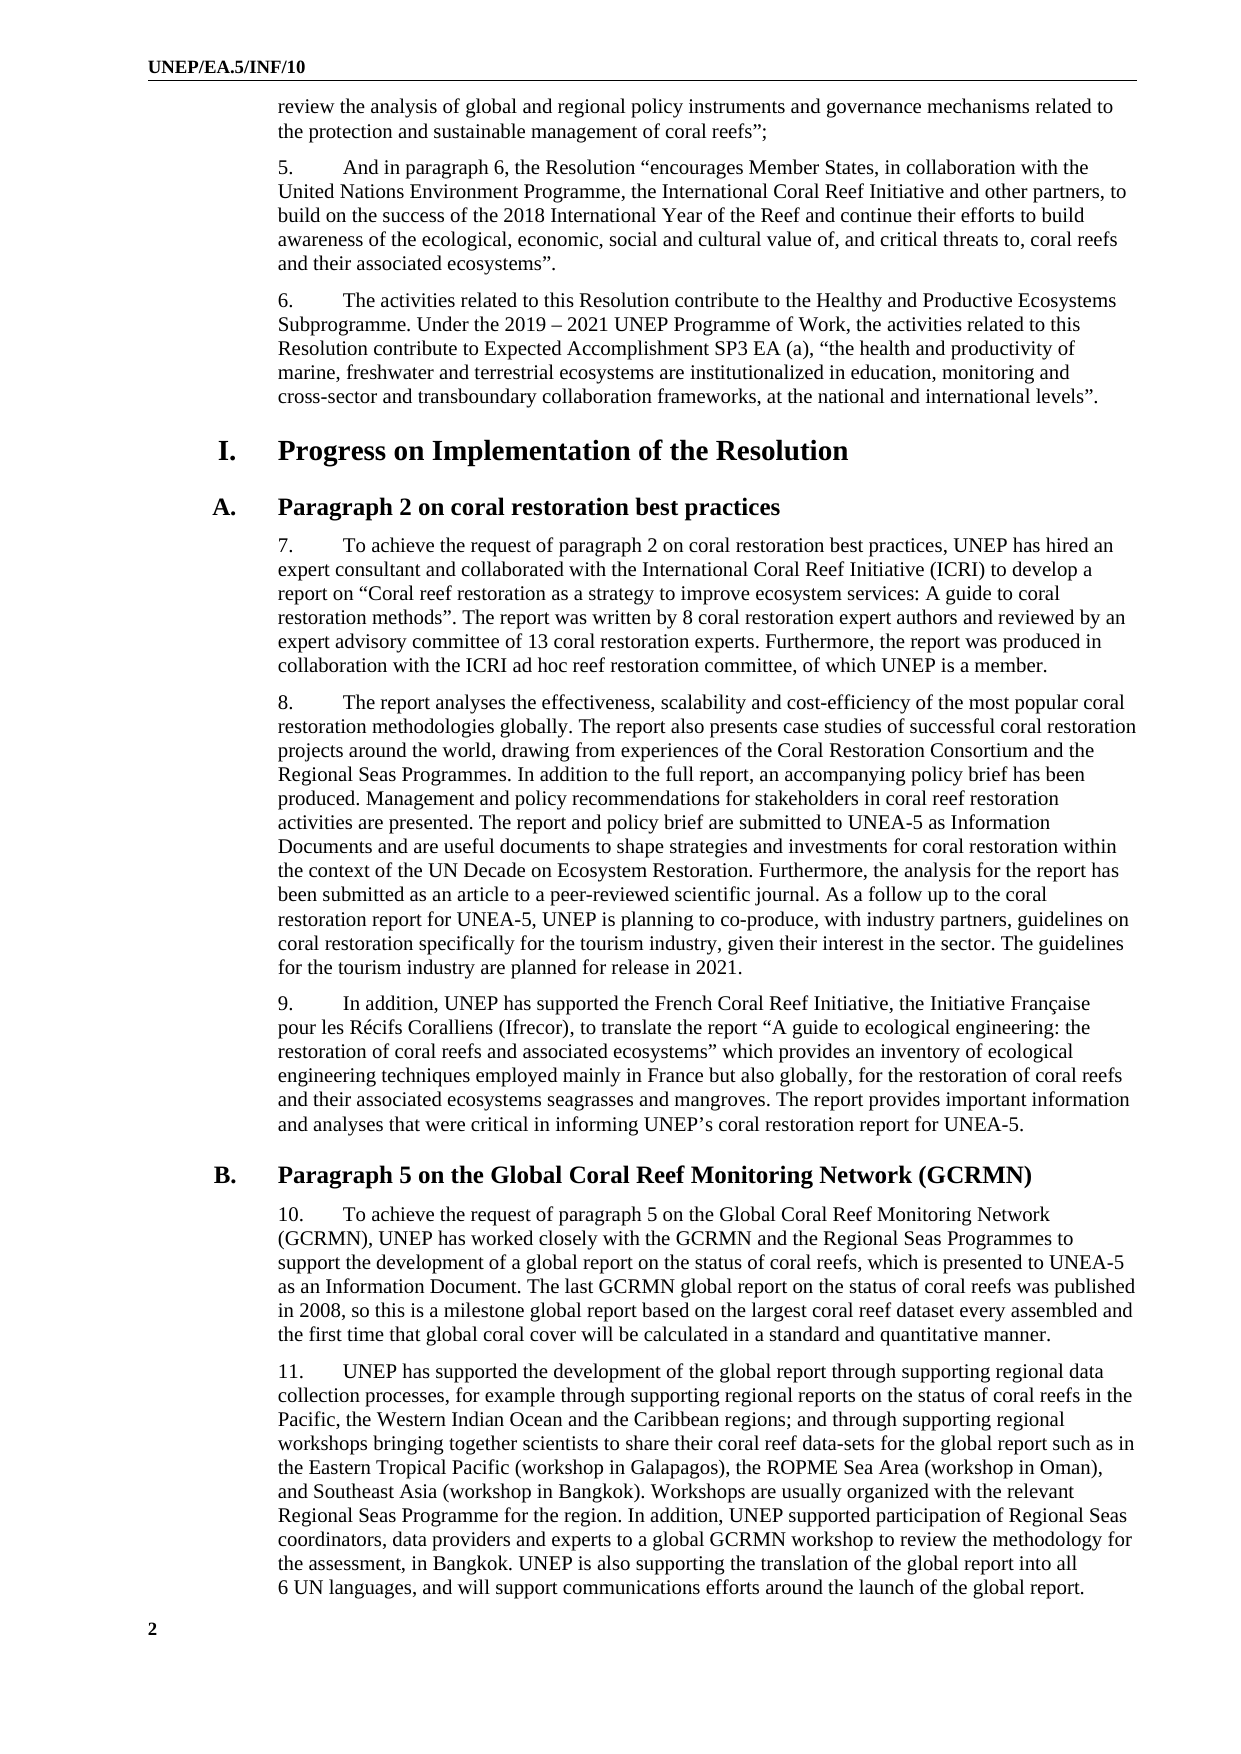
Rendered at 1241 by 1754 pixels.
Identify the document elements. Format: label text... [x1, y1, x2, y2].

text I. Progress on Implementation of the Resolution [148, 433, 1107, 467]
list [278, 94, 1137, 143]
text B. Paragraph 5 on the Global Coral Reef Monitoring Network (GCRMN) [148, 1161, 1107, 1189]
list And in paragraph 6, the Resolution “encourages Member States, in collaboration with the United Nations Environment Programme, the International Coral Reef Initiative and other partners, to build on the success of the 2018 International Year of the Reef and continue their efforts to build awareness of the ecological, economic, social and cultural value of, and critical threats to, coral reefs and their associated ecosystems”. [278, 155, 1137, 275]
list The report analyses the effectiveness, scalability and cost-efficiency of the most popular coral restoration methodologies globally. The report also presents case studies of successful coral restoration projects around the world, drawing from experiences of the Coral Restoration Consortium and the Regional Seas Programmes. In addition to the full report, an accompanying policy brief has been produced. Management and policy recommendations for stakeholders in coral reef restoration activities are presented. The report and policy brief are submitted to UNEA-5 as Information Documents and are useful documents to shape strategies and investments for coral restoration within the context of the UN Decade on Ecosystem Restoration. Furthermore, the analysis for the report has been submitted as an article to a peer-reviewed scientific journal. As a follow up to the coral restoration report for UNEA-5, UNEP is planning to co-produce, with industry partners, guidelines on coral restoration specifically for the tourism industry, given their interest in the sector. The guidelines for the tourism industry are planned for release in 2021. [278, 690, 1137, 979]
list In addition, UNEP has supported the French Coral Reef Initiative, the Initiative Française pour les Récifs Coralliens (Ifrecor), to translate the report “A guide to ecological engineering: the restoration of coral reefs and associated ecosystems” which provides an inventory of ecological engineering techniques employed mainly in France but also globally, for the restoration of coral reefs and their associated ecosystems seagrasses and mangroves. The report provides important information and analyses that were critical in informing UNEP’s coral restoration report for UNEA-5. [278, 991, 1137, 1136]
list To achieve the request of paragraph 2 on coral restoration best practices, UNEP has hired an expert consultant and collaborated with the International Coral Reef Initiative (ICRI) to develop a report on “Coral reef restoration as a strategy to improve ecosystem services: A guide to coral restoration methods”. The report was written by 8 coral restoration expert authors and reviewed by an expert advisory committee of 13 coral restoration experts. Furthermore, the report was produced in collaboration with the ICRI ad hoc reef restoration committee, of which UNEP is a member. [278, 533, 1137, 677]
list To achieve the request of paragraph 5 on the Global Coral Reef Monitoring Network (GCRMN), UNEP has worked closely with the GCRMN and the Regional Seas Programmes to support the development of a global report on the status of coral reefs, which is presented to UNEA-5 as an Information Document. The last GCRMN global report on the status of coral reefs was published in 2008, so this is a milestone global report based on the largest coral reef dataset every assembled and the first time that global coral cover will be calculated in a standard and quantitative manner. [278, 1202, 1137, 1346]
text A. Paragraph 2 on coral restoration best practices [148, 492, 1107, 521]
list The activities related to this Resolution contribute to the Healthy and Productive Ecosystems Subprogramme. Under the 2019 – 2021 UNEP Programme of Work, the activities related to this Resolution contribute to Expected Accomplishment SP3 EA (a), “the health and productivity of marine, freshwater and terrestrial ecosystems are institutionalized in education, monitoring and cross-sector and transboundary collaboration frameworks, at the national and international levels”. [278, 288, 1137, 408]
list UNEP has supported the development of the global report through supporting regional data collection processes, for example through supporting regional reports on the status of coral reefs in the Pacific, the Western Indian Ocean and the Caribbean regions; and through supporting regional workshops bringing together scientists to share their coral reef data-sets for the global report such as in the Eastern Tropical Pacific (workshop in Galapagos), the ROPME Sea Area (workshop in Oman), and Southeast Asia (workshop in Bangkok). Workshops are usually organized with the relevant Regional Seas Programme for the region. In addition, UNEP supported participation of Regional Seas coordinators, data providers and experts to a global GCRMN workshop to review the methodology for the assessment, in Bangkok. UNEP is also supporting the translation of the global report into all 6 UN languages, and will support communications efforts around the launch of the global report. [278, 1359, 1137, 1599]
